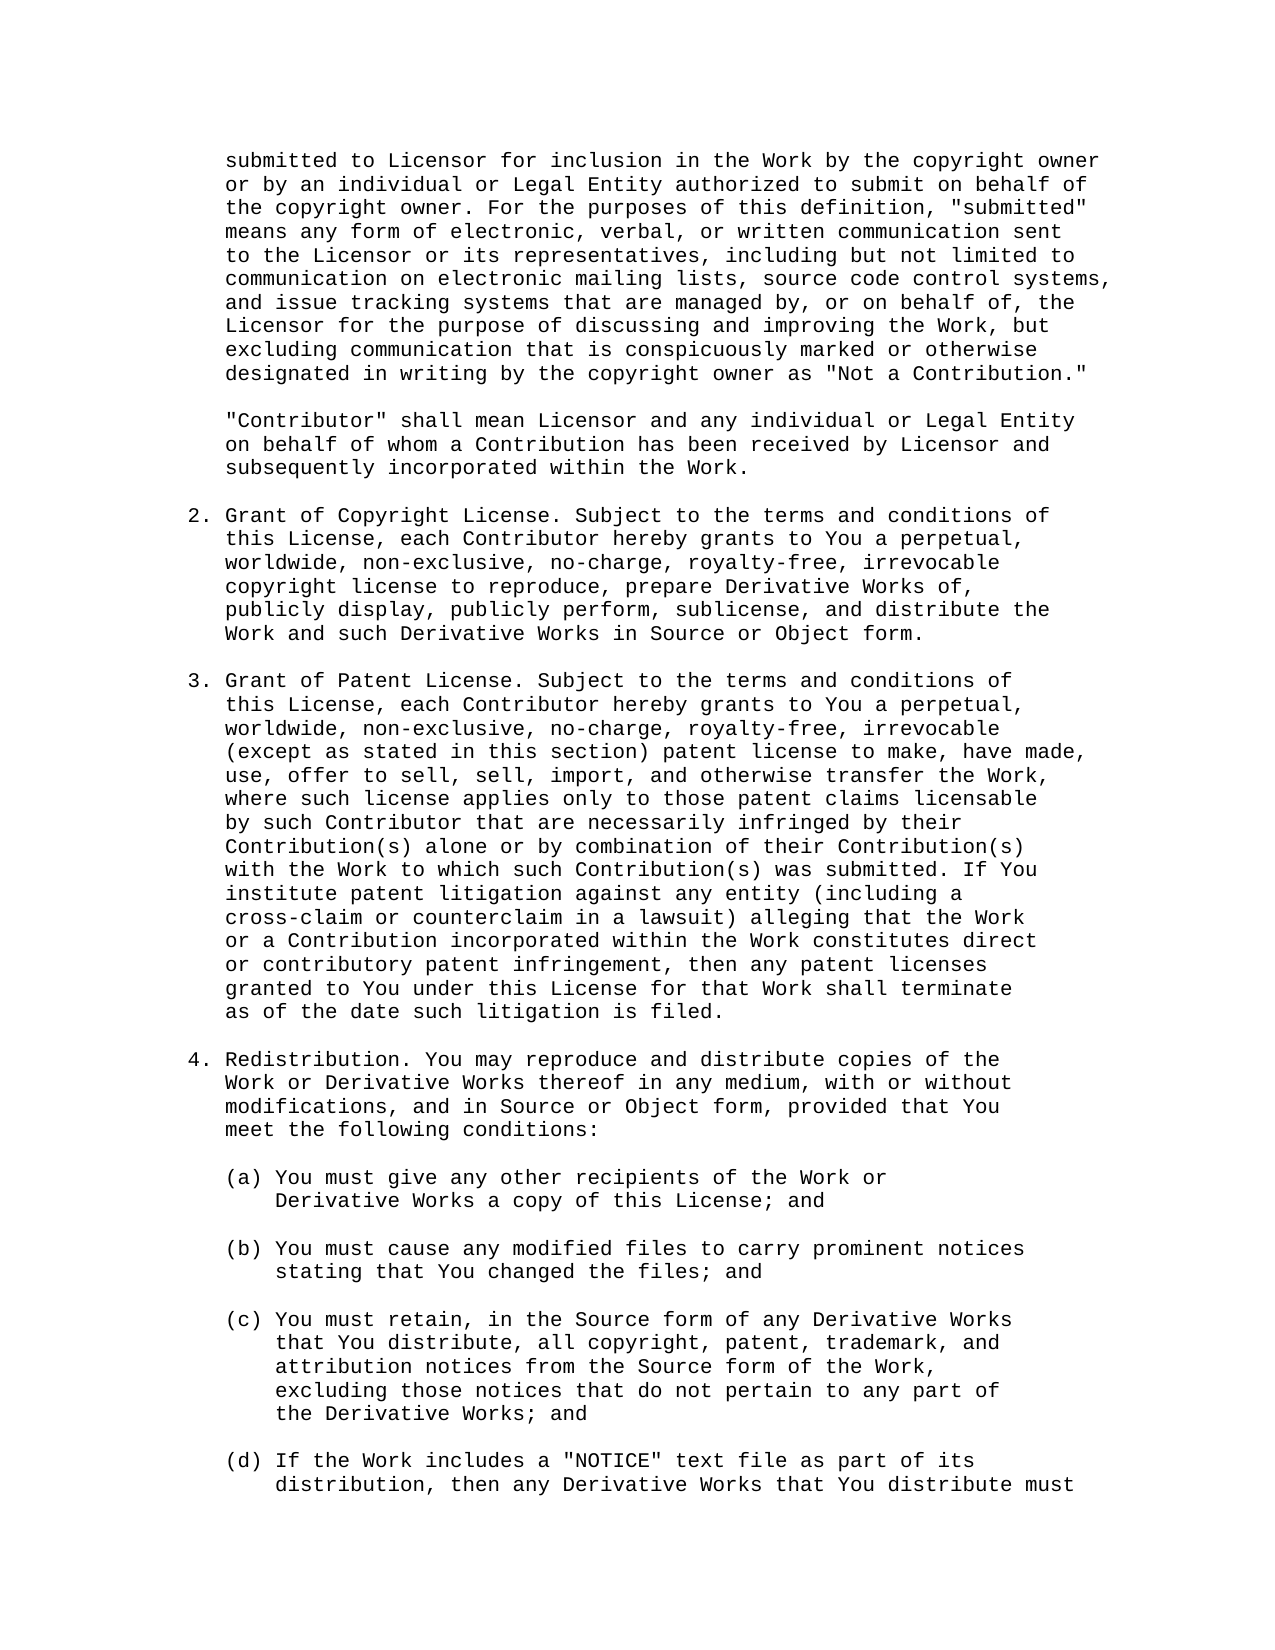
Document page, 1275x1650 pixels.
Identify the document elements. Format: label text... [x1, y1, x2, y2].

text (d) If the Work includes a "NOTICE" text file as part of its [150, 1451, 1125, 1474]
text designated in writing by the copyright owner as "Not a Contribution." [150, 363, 1125, 386]
text this License, each Contributor hereby grants to You a perpetual, [150, 694, 1125, 717]
text Licensor for the purpose of discussing and improving the Work, but [150, 316, 1125, 339]
text copyright license to reproduce, prepare Derivative Works of, [150, 576, 1125, 599]
text use, offer to sell, sell, import, and otherwise transfer the Work, [150, 765, 1125, 788]
text Derivative Works a copy of this License; and [150, 1190, 1125, 1214]
text where such license applies only to those patent claims licensable [150, 788, 1125, 812]
text stating that You changed the files; and [150, 1261, 1125, 1285]
text or a Contribution incorporated within the Work constitutes direct [150, 930, 1125, 954]
text with the Work to which such Contribution(s) was submitted. If You [150, 859, 1125, 883]
text distribution, then any Derivative Works that You distribute must [150, 1474, 1125, 1498]
text (a) You must give any other recipients of the Work or [150, 1167, 1125, 1190]
text or contributory patent infringement, then any patent licenses [150, 954, 1125, 978]
text Work and such Derivative Works in Source or Object form. [150, 623, 1125, 647]
text as of the date such litigation is filed. [150, 1001, 1125, 1025]
text Work or Derivative Works thereof in any medium, with or without [150, 1072, 1125, 1096]
text granted to You under this License for that Work shall terminate [150, 978, 1125, 1001]
text attribution notices from the Source form of the Work, [150, 1356, 1125, 1379]
text worldwide, non-exclusive, no-charge, royalty-free, irrevocable [150, 717, 1125, 741]
text (c) You must retain, in the Source form of any Derivative Works [150, 1309, 1125, 1332]
text excluding communication that is conspicuously marked or otherwise [150, 339, 1125, 363]
text means any form of electronic, verbal, or written communication sent [150, 221, 1125, 244]
text communication on electronic mailing lists, source code control systems, [150, 268, 1125, 292]
text 3. Grant of Patent License. Subject to the terms and conditions of [150, 670, 1125, 694]
text (b) You must cause any modified files to carry prominent notices [150, 1238, 1125, 1261]
text worldwide, non-exclusive, no-charge, royalty-free, irrevocable [150, 552, 1125, 576]
text the Derivative Works; and [150, 1403, 1125, 1427]
text 2. Grant of Copyright License. Subject to the terms and conditions of [150, 505, 1125, 528]
text institute patent litigation against any entity (including a [150, 883, 1125, 907]
text and issue tracking systems that are managed by, or on behalf of, the [150, 292, 1125, 316]
text 4. Redistribution. You may reproduce and distribute copies of the [150, 1048, 1125, 1072]
text excluding those notices that do not pertain to any part of [150, 1379, 1125, 1403]
text to the Licensor or its representatives, including but not limited to [150, 244, 1125, 268]
text meet the following conditions: [150, 1119, 1125, 1143]
text on behalf of whom a Contribution has been received by Licensor and [150, 434, 1125, 457]
text subsequently incorporated within the Work. [150, 457, 1125, 481]
text by such Contributor that are necessarily infringed by their [150, 812, 1125, 836]
text submitted to Licensor for inclusion in the Work by the copyright owner [150, 150, 1125, 174]
text Contribution(s) alone or by combination of their Contribution(s) [150, 836, 1125, 859]
text the copyright owner. For the purposes of this definition, "submitted" [150, 197, 1125, 221]
text that You distribute, all copyright, patent, trademark, and [150, 1332, 1125, 1356]
text "Contributor" shall mean Licensor and any individual or Legal Entity [150, 410, 1125, 434]
text modifications, and in Source or Object form, provided that You [150, 1096, 1125, 1119]
text (except as stated in this section) patent license to make, have made, [150, 741, 1125, 765]
text or by an individual or Legal Entity authorized to submit on behalf of [150, 174, 1125, 197]
text this License, each Contributor hereby grants to You a perpetual, [150, 528, 1125, 552]
text cross-claim or counterclaim in a lawsuit) alleging that the Work [150, 907, 1125, 930]
text publicly display, publicly perform, sublicense, and distribute the [150, 599, 1125, 623]
